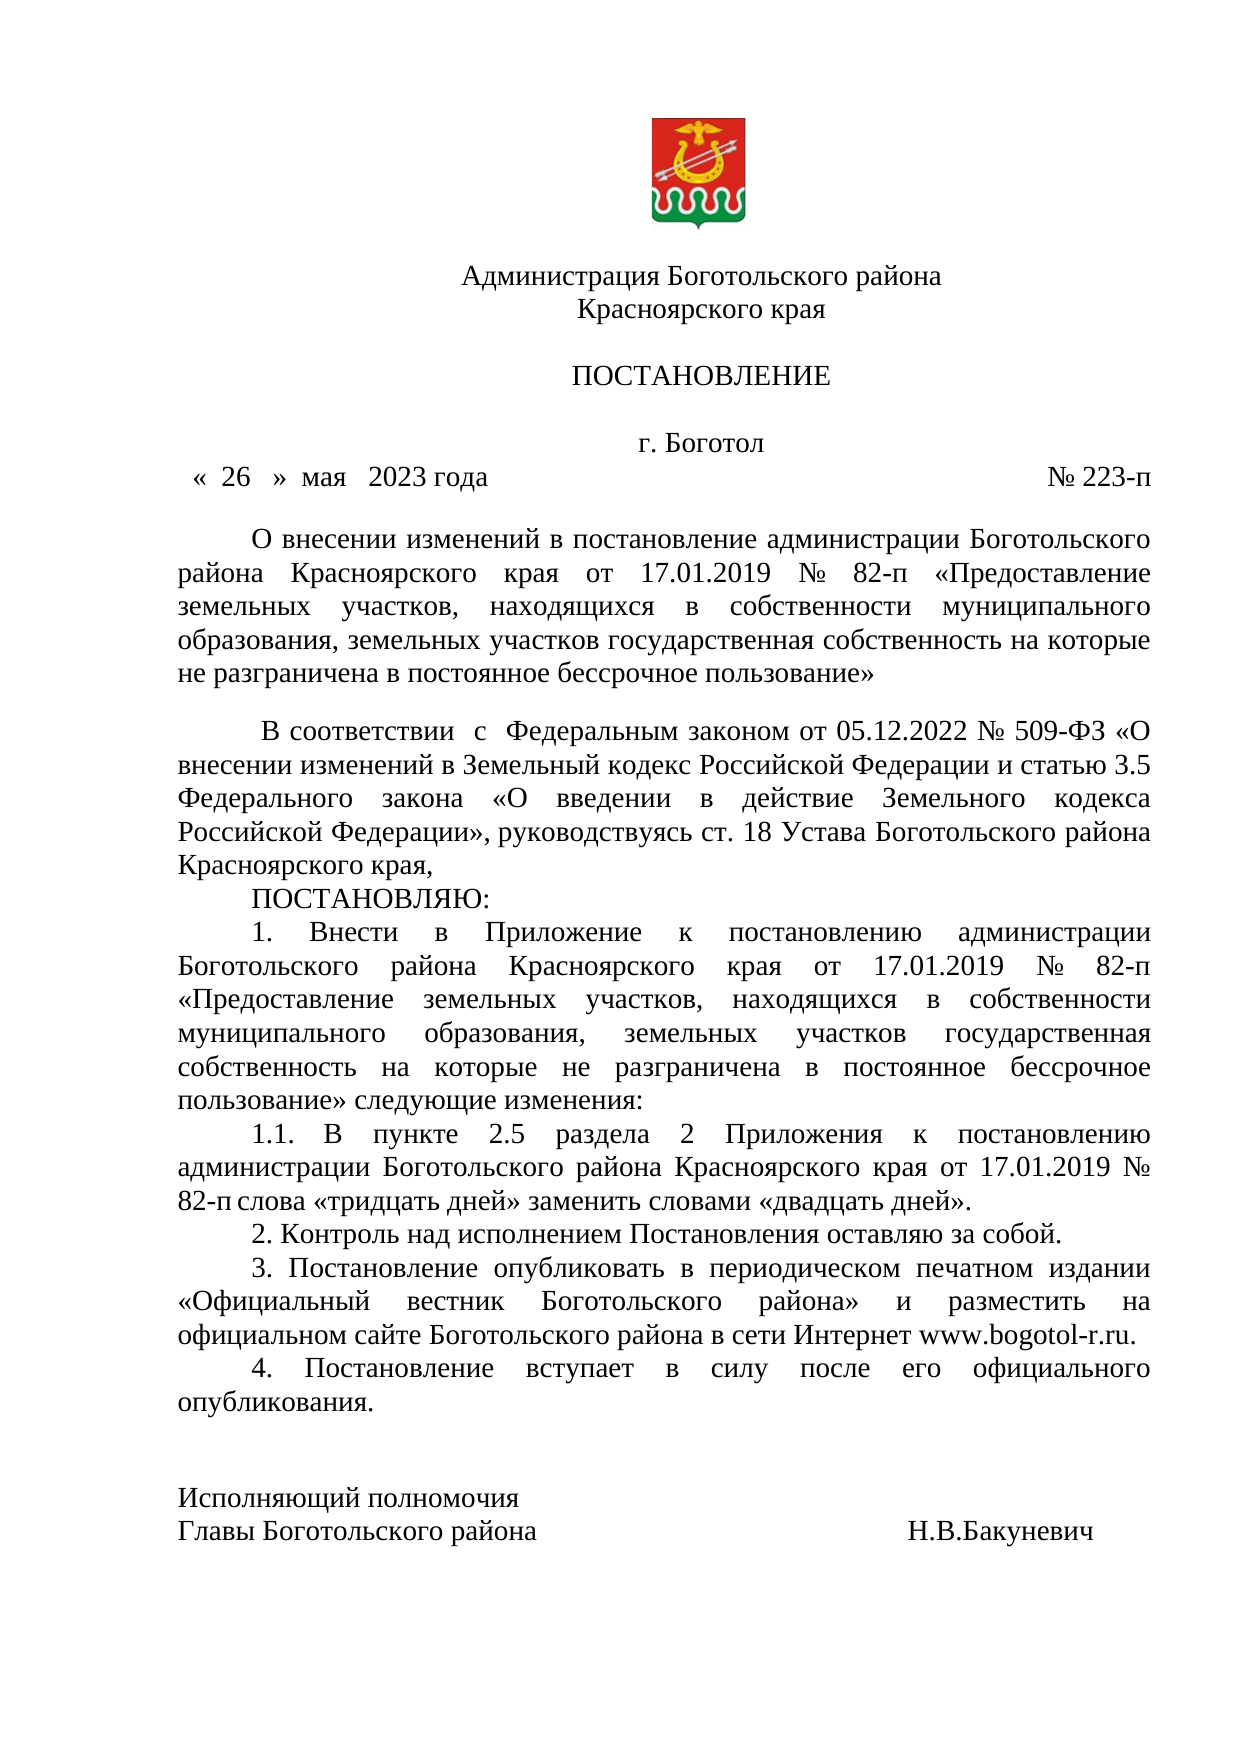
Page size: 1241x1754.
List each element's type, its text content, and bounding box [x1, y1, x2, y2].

text 1. Внести в Приложение к постановлению администрации Боготольского района Красноярского края от 17.01.2019 № 82-п «Предоставление земельных участков, находящихся в собственности муниципального образования, земельных участков государственная собственность на которые не разграничена в постоянное бессрочное пользование» следующие изменения: [177, 914, 1152, 1116]
text ПОСТАНОВЛЯЮ: [177, 881, 1152, 914]
text 3. Постановление опубликовать в периодическом печатном издании «Официальный вестник Боготольского района» и разместить на официальном сайте Боготольского района в сети Интернет www.bogotol-r.ru. [177, 1250, 1152, 1351]
text 4. Постановление вступает в силу после его официального опубликования. [177, 1351, 1152, 1418]
text Главы Боготольского района Н.В.Бакуневич [177, 1513, 1152, 1547]
text Исполняющий полномочия [177, 1480, 1152, 1513]
text ПОСТАНОВЛЕНИЕ [177, 358, 1152, 392]
text Администрация Боготольского района [177, 258, 1152, 291]
text О внесении изменений в постановление администрации Боготольского района Красноярского края от 17.01.2019 № 82-п «Предоставление земельных участков, находящихся в собственности муниципального образования, земельных участков государственная собственность на которые не разграничена в постоянное бессрочное пользование» [177, 521, 1152, 689]
text 1.1. В пункте 2.5 раздела 2 Приложения к постановлению администрации Боготольского района Красноярского края от 17.01.2019 № 82-п слова «тридцать дней» заменить словами «двадцать дней». [177, 1116, 1152, 1216]
text г. Боготол [177, 426, 1152, 459]
text Красноярского края [177, 291, 1152, 325]
picture [651, 118, 746, 230]
text 2. Контроль над исполнением Постановления оставляю за собой. [177, 1216, 1152, 1250]
text « 26 » мая 2023 года № 223-п [177, 459, 1152, 493]
text В соответствии с Федеральным законом от 05.12.2022 № 509-ФЗ «О внесении изменений в Земельный кодекс Российской Федерации и статью 3.5 Федерального закона «О введении в действие Земельного кодекса Российской Федерации», руководствуясь ст. 18 Устава Боготольского района Красноярского края, [177, 713, 1152, 881]
